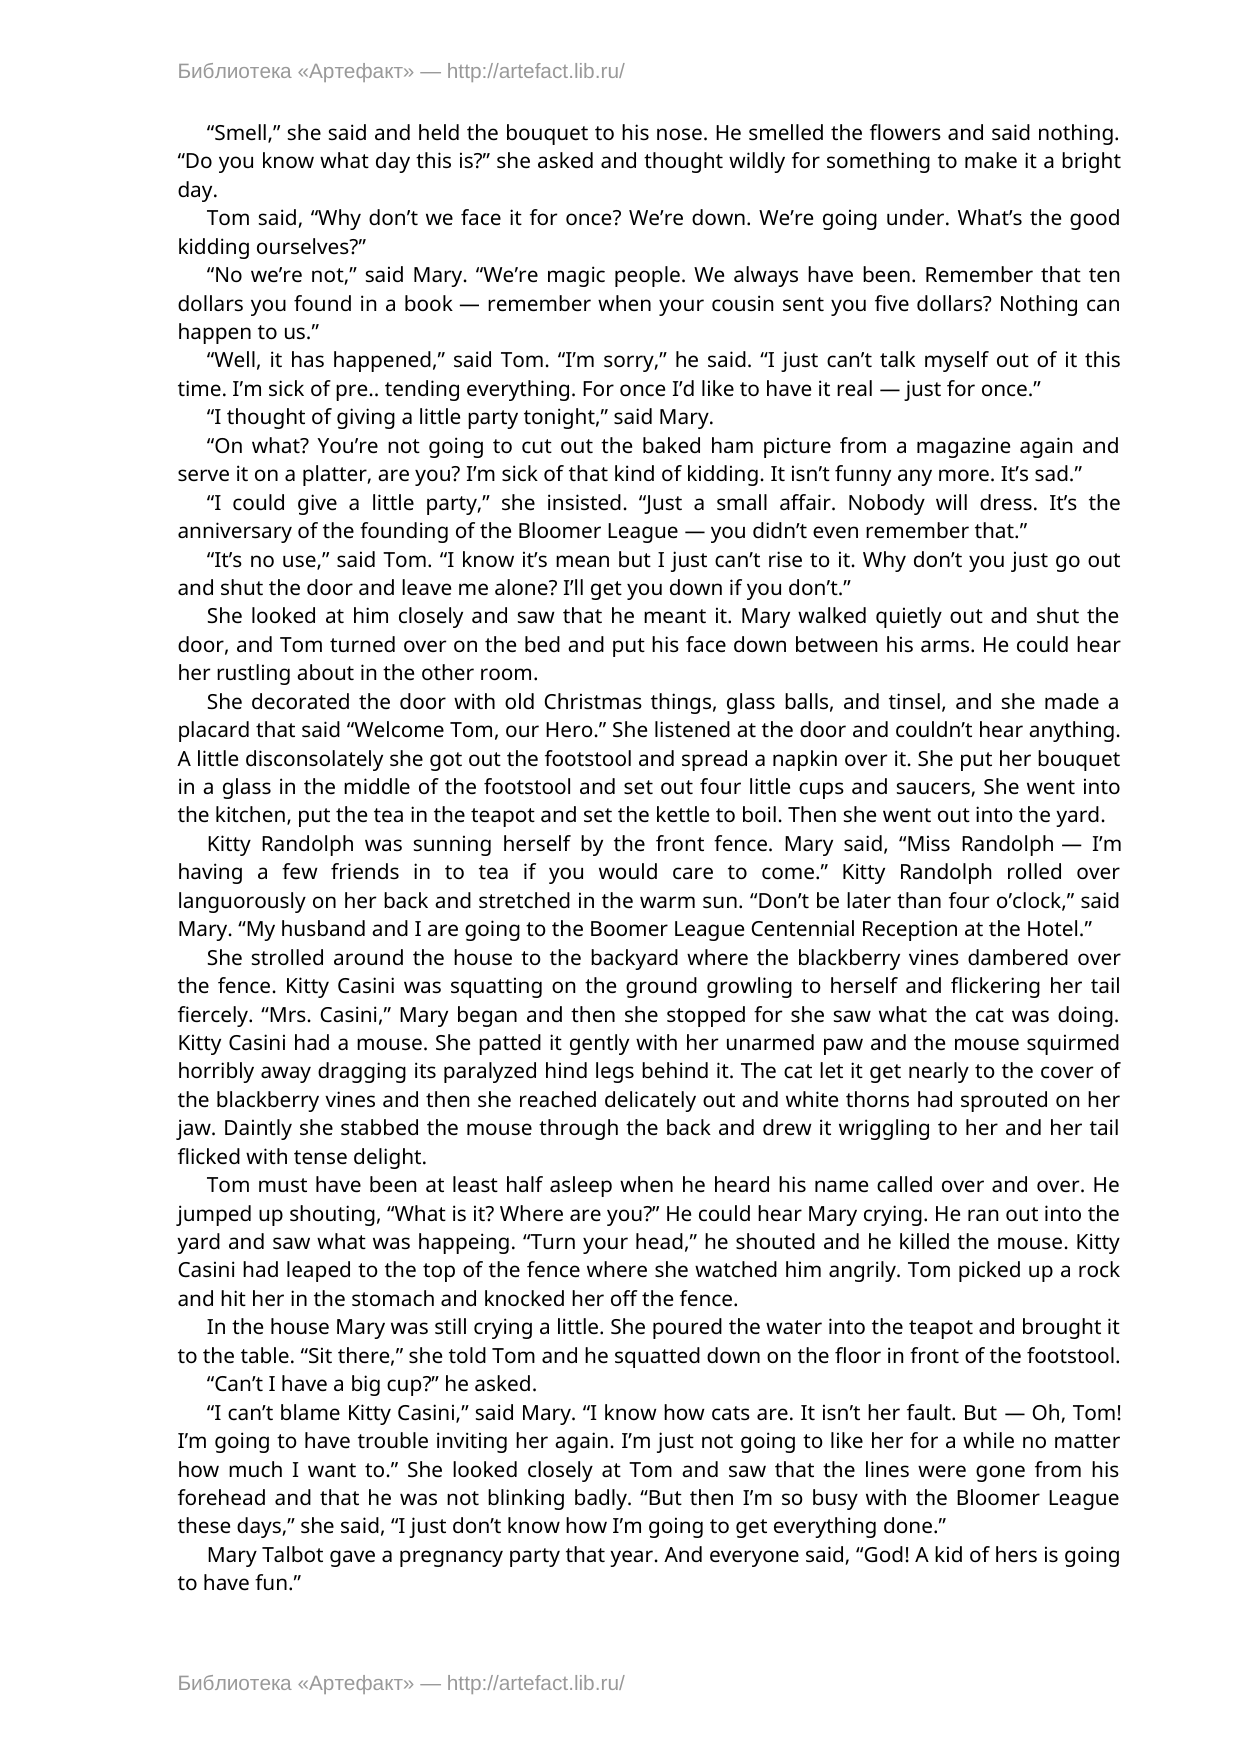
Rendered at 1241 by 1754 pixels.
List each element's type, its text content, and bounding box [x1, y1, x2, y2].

text “I can’t blame Kitty Casini,” said Mary. “I know how cats are. It isn’t her fault. But — Oh, Tom! I’m going to have trouble inviting her again. I’m just not going to like her for a while no matter how much I want to.” She looked closely at Tom and saw that the lines were gone from his forehead and that he was not blinking badly. “But then I’m so busy with the Bloomer League these days,” she said, “I just don’t know how I’m going to get everything done.” [177, 1398, 1122, 1540]
text Tom said, “Why don’t we face it for once? We’re down. We’re going under. What’s the good kidding ourselves?” [177, 203, 1122, 260]
text “On what? You’re not going to cut out the baked ham picture from a magazine again and serve it on a platter, are you? I’m sick of that kind of kidding. It isn’t funny any more. It’s sad.” [177, 431, 1122, 488]
text She strolled around the house to the backyard where the blackberry vines dambered over the fence. Kitty Casini was squatting on the ground growling to herself and flickering her tail fiercely. “Mrs. Casini,” Mary began and then she stopped for she saw what the cat was doing. Kitty Casini had a mouse. She patted it gently with her unarmed paw and the mouse squirmed horribly away dragging its paralyzed hind legs behind it. The cat let it get nearly to the cover of the blackberry vines and then she reached delicately out and white thorns had sprouted on her jaw. Daintly she stabbed the mouse through the back and drew it wriggling to her and her tail flicked with tense delight. [177, 943, 1122, 1170]
text “Well, it has happened,” said Tom. “I’m sorry,” he said. “I just can’t talk myself out of it this time. I’m sick of pre.. tending everything. For once I’d like to have it real — just for once.” [177, 346, 1122, 402]
text Tom must have been at least half asleep when he heard his name called over and over. He jumped up shouting, “What is it? Where are you?” He could hear Mary crying. He ran out into the yard and saw what was happeing. “Turn your head,” he shouted and he killed the mouse. Kitty Casini had leaped to the top of the fence where she watched him angrily. Tom picked up a rock and hit her in the stomach and knocked her off the fence. [177, 1170, 1122, 1312]
text She decorated the door with old Christmas things, glass balls, and tinsel, and she made a placard that said “Welcome Tom, our Hero.” She listened at the door and couldn’t hear anything. A little disconsolately she got out the footstool and spread a napkin over it. She put her bouquet in a glass in the middle of the footstool and set out four little cups and saucers, She went into the kitchen, put the tea in the teapot and set the kettle to boil. Then she went out into the yard. [177, 687, 1122, 829]
text “I thought of giving a little party tonight,” said Mary. [177, 402, 1122, 431]
text “It’s no use,” said Tom. “I know it’s mean but I just can’t rise to it. Why don’t you just go out and shut the door and leave me alone? I’ll get you down if you don’t.” [177, 545, 1122, 602]
text She looked at him closely and saw that he meant it. Mary walked quietly out and shut the door, and Tom turned over on the bed and put his face down between his arms. He could hear her rustling about in the other room. [177, 602, 1122, 687]
text “Can’t I have a big cup?” he asked. [177, 1369, 1122, 1398]
text Kitty Randolph was sunning herself by the front fence. Mary said, “Miss Randolph — I’m having a few friends in to tea if you would care to come.” Kitty Randolph rolled over languorously on her back and stretched in the warm sun. “Don’t be later than four o’clock,” said Mary. “My husband and I are going to the Boomer League Centennial Reception at the Hotel.” [177, 829, 1122, 943]
text Mary Talbot gave a pregnancy party that year. And everyone said, “God! A kid of hers is going to have fun.” [177, 1540, 1122, 1597]
text “No we’re not,” said Mary. “We’re magic people. We always have been. Remember that ten dollars you found in a book — remember when your cousin sent you five dollars? Nothing can happen to us.” [177, 260, 1122, 346]
text “Smell,” she said and held the bouquet to his nose. He smelled the flowers and said nothing. “Do you know what day this is?” she asked and thought wildly for something to make it a bright day. [177, 118, 1122, 203]
text In the house Mary was still crying a little. She poured the water into the teapot and brought it to the table. “Sit there,” she told Tom and he squatted down on the floor in front of the footstool. [177, 1312, 1122, 1369]
text “I could give a little party,” she insisted. “Just a small affair. Nobody will dress. It’s the anniversary of the founding of the Bloomer League — you didn’t even remember that.” [177, 488, 1122, 545]
